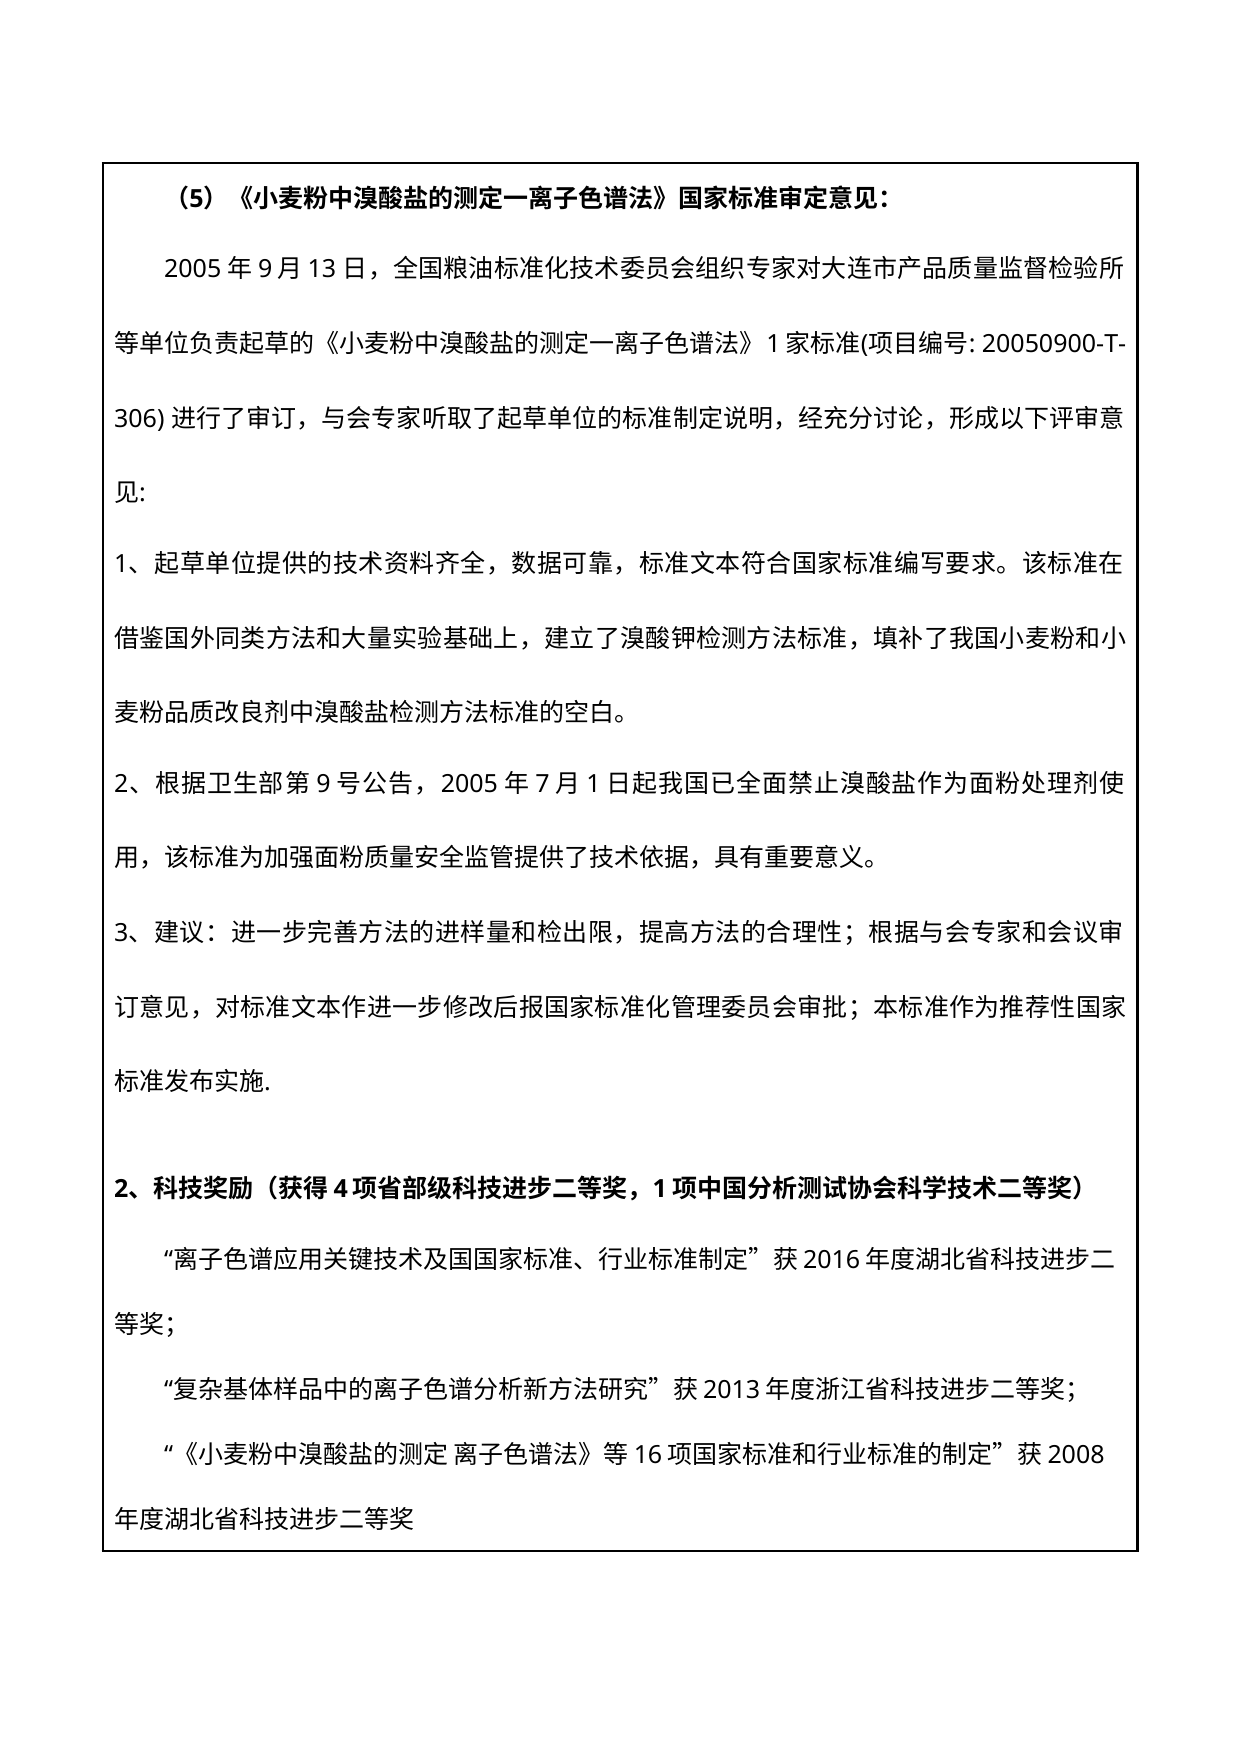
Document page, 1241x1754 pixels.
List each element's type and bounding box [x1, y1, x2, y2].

table_cell [104, 164, 1136, 1550]
